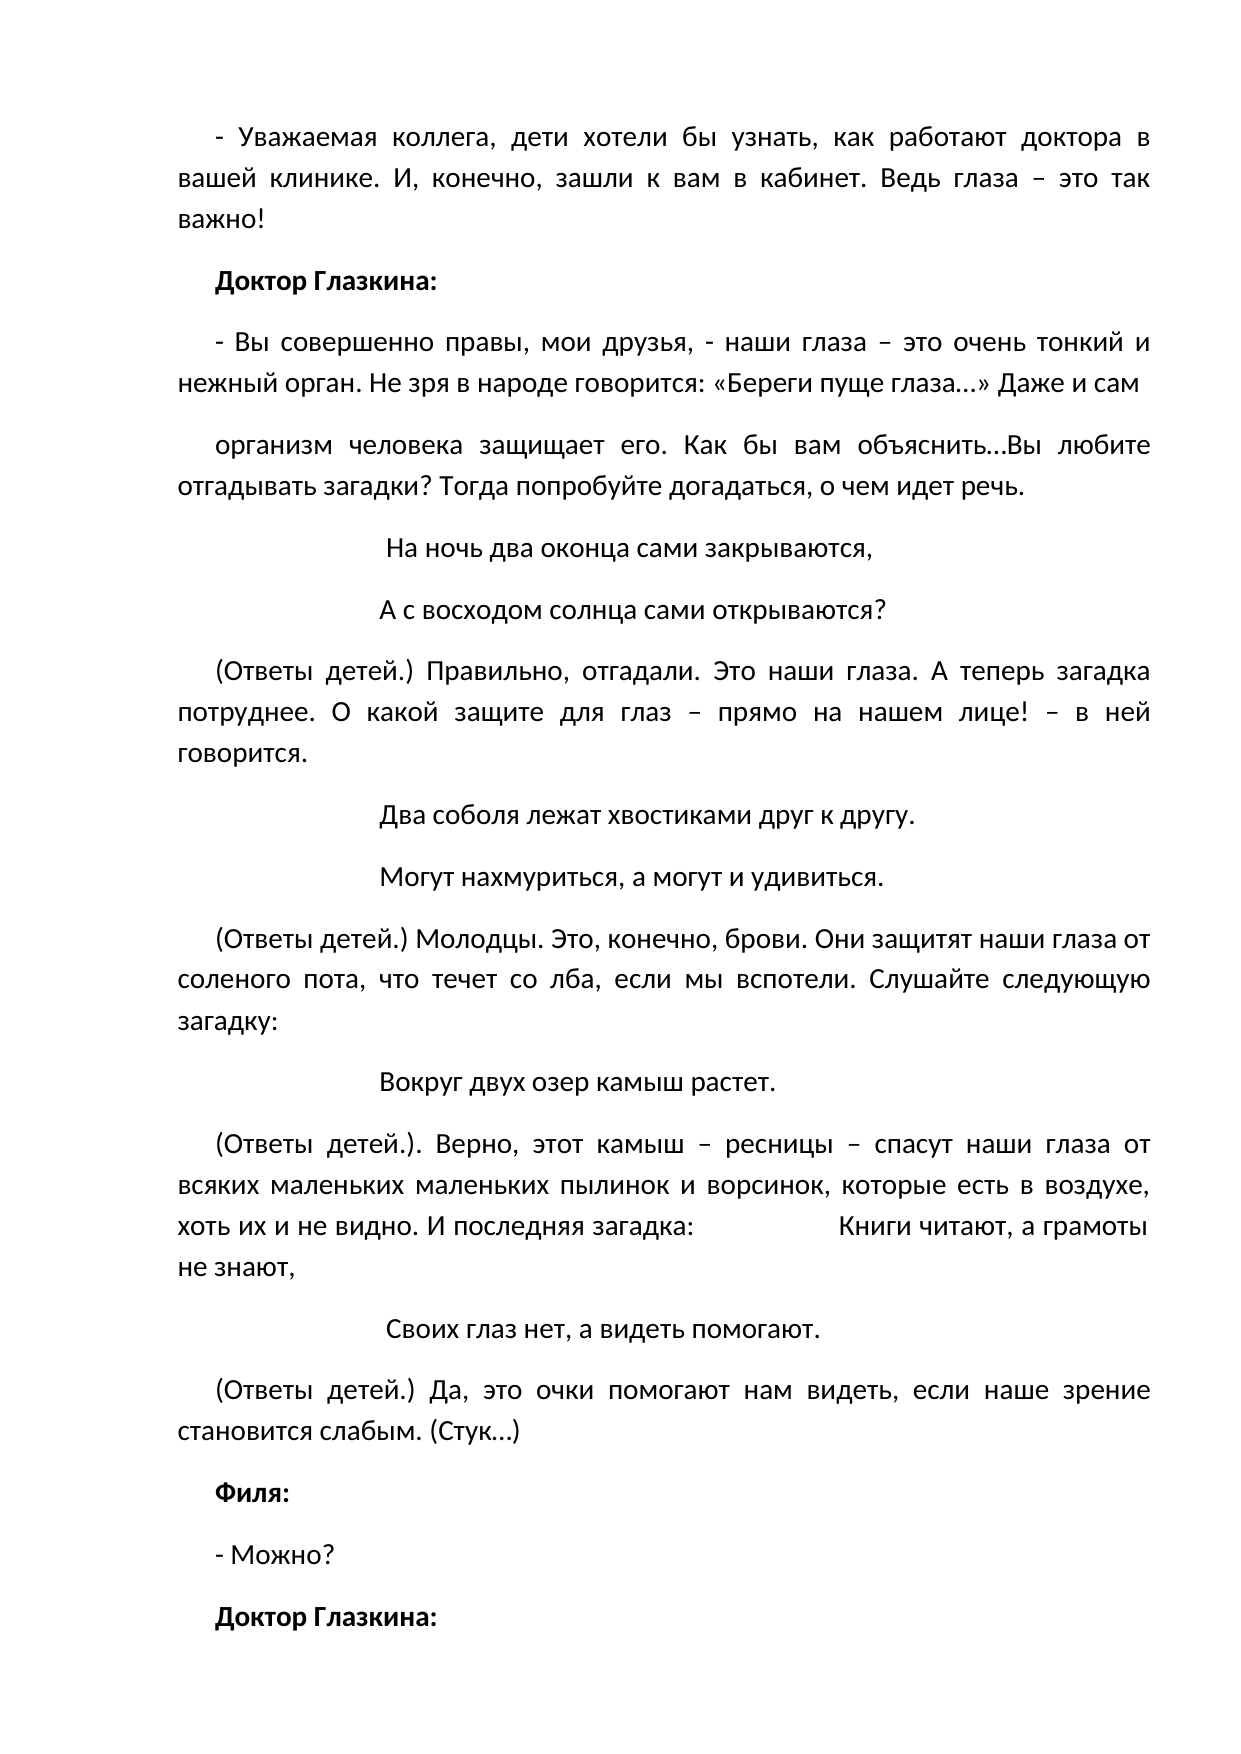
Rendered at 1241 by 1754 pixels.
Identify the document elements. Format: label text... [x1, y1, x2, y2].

text Своих глаз нет, а видеть помогают. [177, 1310, 1152, 1345]
text (Ответы детей.) Да, это очки помогают нам видеть, если наше зрение становится слабым. (Стук…) [177, 1371, 1152, 1448]
text (Ответы детей.) Молодцы. Это, конечно, брови. Они защитят наши глаза от соленого пота, что течет со лба, если мы вспотели. Слушайте следующую загадку: [177, 920, 1152, 1037]
text Филя: [177, 1474, 1152, 1510]
text - Вы совершенно правы, мои друзья, - наши глаза – это очень тонкий и нежный орган. Не зря в народе говорится: «Береги пуще глаза…» Даже и сам [177, 323, 1152, 400]
text (Ответы детей.) Правильно, отгадали. Это наши глаза. А теперь загадка потруднее. О какой защите для глаз – прямо на нашем лице! – в ней говорится. [177, 652, 1152, 770]
text На ночь два оконца сами закрываются, [177, 529, 1152, 564]
text А с восходом солнца сами открываются? [177, 591, 1152, 626]
text Доктор Глазкина: [177, 1598, 1152, 1633]
text - Уважаемая коллега, дети хотели бы узнать, как работают доктора в вашей клинике. И, конечно, зашли к вам в кабинет. Ведь глаза – это так важно! [177, 118, 1152, 236]
text (Ответы детей.). Верно, этот камыш – ресницы – спасут наши глаза от всяких маленьких маленьких пылинок и ворсинок, которые есть в воздухе, хоть их и не видно. И последняя загадка: Книги читают, а грамоты не знают, [177, 1125, 1152, 1283]
text Два соболя лежат хвостиками друг к другу. [177, 796, 1152, 832]
text Вокруг двух озер камыш растет. [177, 1063, 1152, 1099]
text организм человека защищает его. Как бы вам объяснить…Вы любите отгадывать загадки? Тогда попробуйте догадаться, о чем идет речь. [177, 426, 1152, 503]
text Доктор Глазкина: [177, 262, 1152, 297]
text - Можно? [177, 1536, 1152, 1572]
text Могут нахмуриться, а могут и удивиться. [177, 858, 1152, 893]
